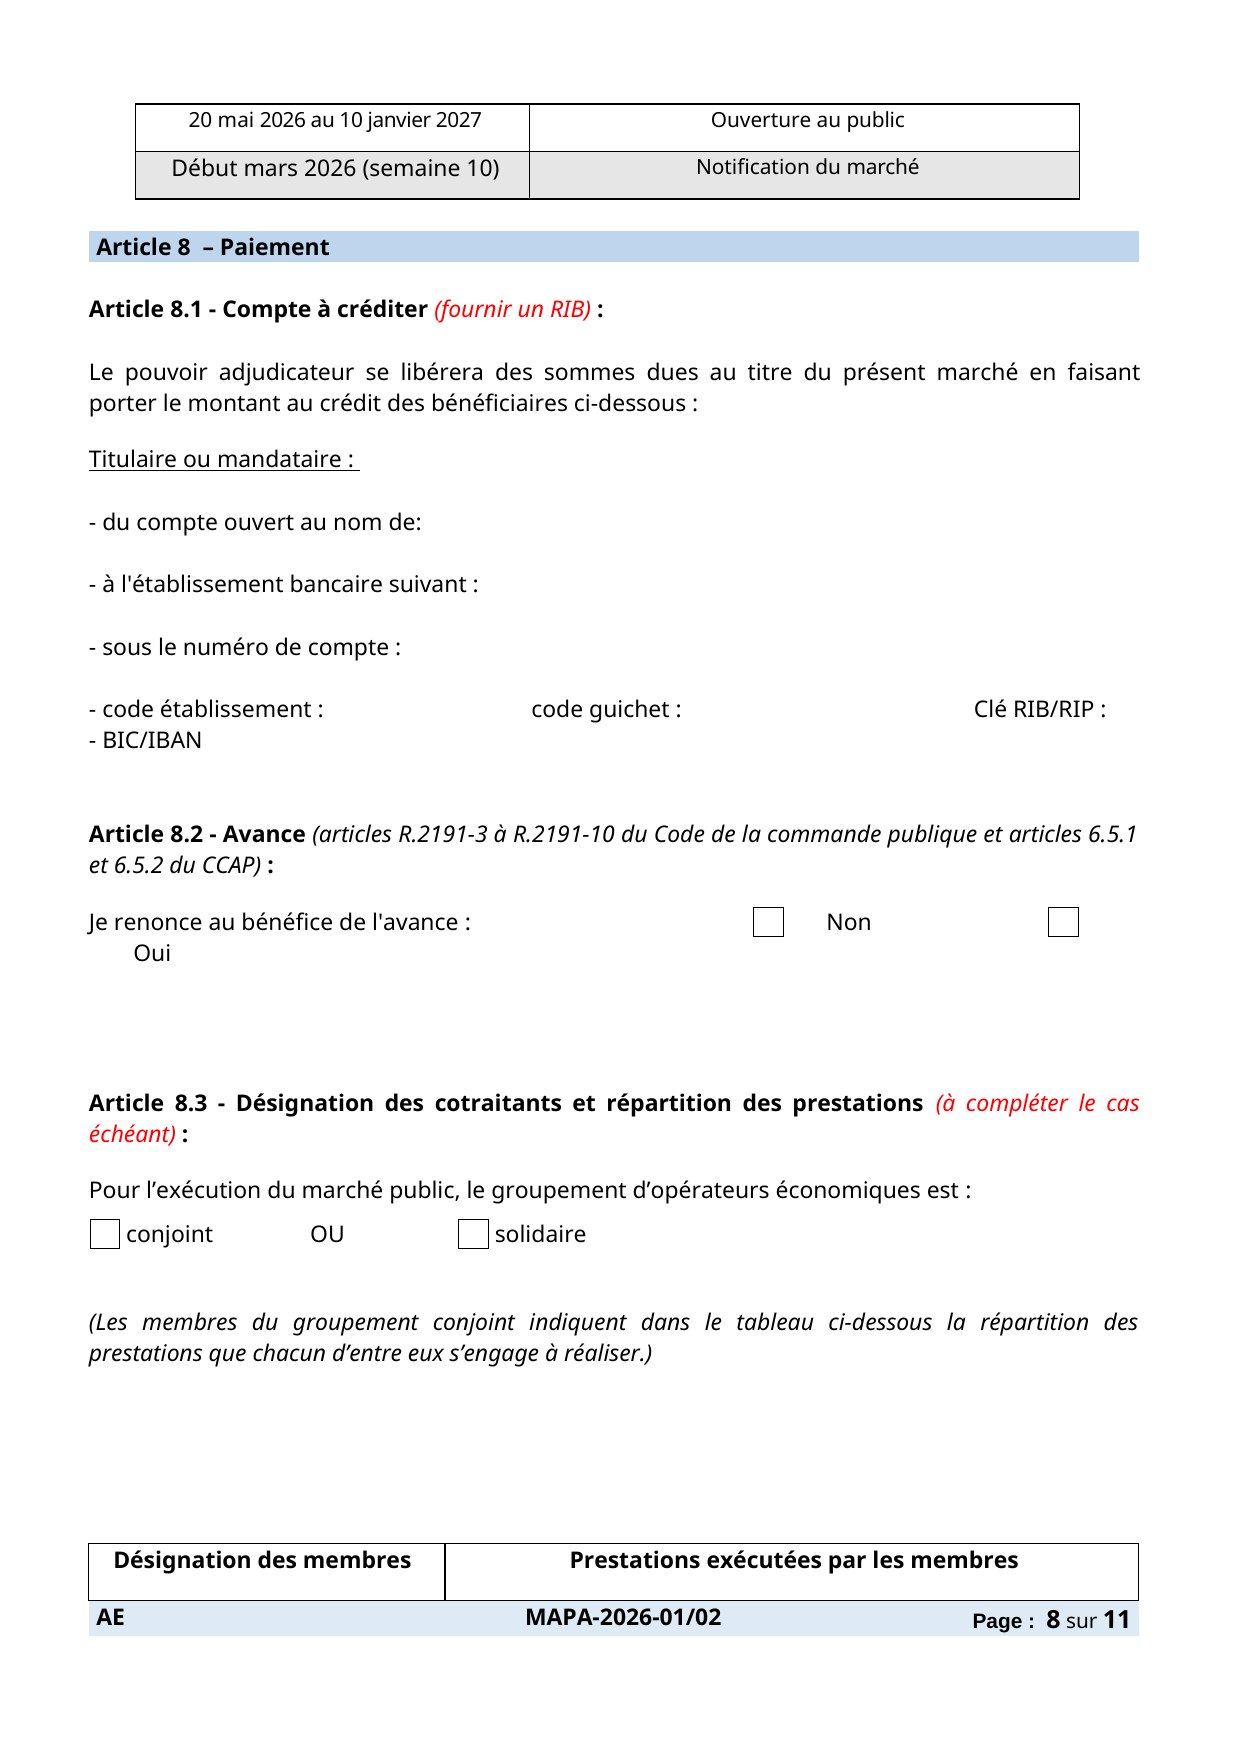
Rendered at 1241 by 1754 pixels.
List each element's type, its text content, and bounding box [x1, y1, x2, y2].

text - code établissement : code guichet : Clé RIB/RIP : [89, 693, 1142, 724]
table_cell Début mars 2026 (semaine 10) [136, 152, 529, 198]
table_cell Ouverture au public [530, 105, 1079, 151]
text Article 8.3 - Désignation des cotraitants et répartition des prestations (à compléter le cas échéant) : [89, 1087, 1142, 1149]
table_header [89, 1544, 444, 1600]
text Pour l’exécution du marché public, le groupement d’opérateurs économiques est : [89, 1174, 1142, 1206]
text - BIC/IBAN [89, 724, 1142, 756]
text (Les membres du groupement conjoint indiquent dans le tableau ci-dessous la répartition des prestations que chacun d’entre eux s’engage à réaliser.) [89, 1306, 1142, 1368]
text Article 8.2 - Avance (articles R.2191-3 à R.2191-10 du Code de la commande publique et articles 6.5.1 et 6.5.2 du CCAP) : [89, 818, 1142, 881]
text - du compte ouvert au nom de: [89, 506, 1142, 537]
table_header Article 8 – Paiement [89, 231, 1139, 262]
text Je renonce au bénéfice de l'avance : Non Oui [89, 906, 1142, 968]
text Titulaire ou mandataire : [89, 443, 1142, 474]
table_cell 20 mai 2026 au 10 janvier 2027 [136, 105, 529, 151]
text Article 8.1 - Compte à créditer (fournir un RIB) : [89, 293, 1142, 324]
text conjoint OU solidaire [89, 1218, 1142, 1249]
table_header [446, 1544, 1138, 1600]
text - à l'établissement bancaire suivant : [89, 568, 1142, 599]
table_cell Notification du marché [530, 152, 1079, 198]
text - sous le numéro de compte : [89, 631, 1142, 662]
text Le pouvoir adjudicateur se libérera des sommes dues au titre du présent marché en faisant porter le montant au crédit des bénéficiaires ci-dessous : [89, 356, 1142, 418]
